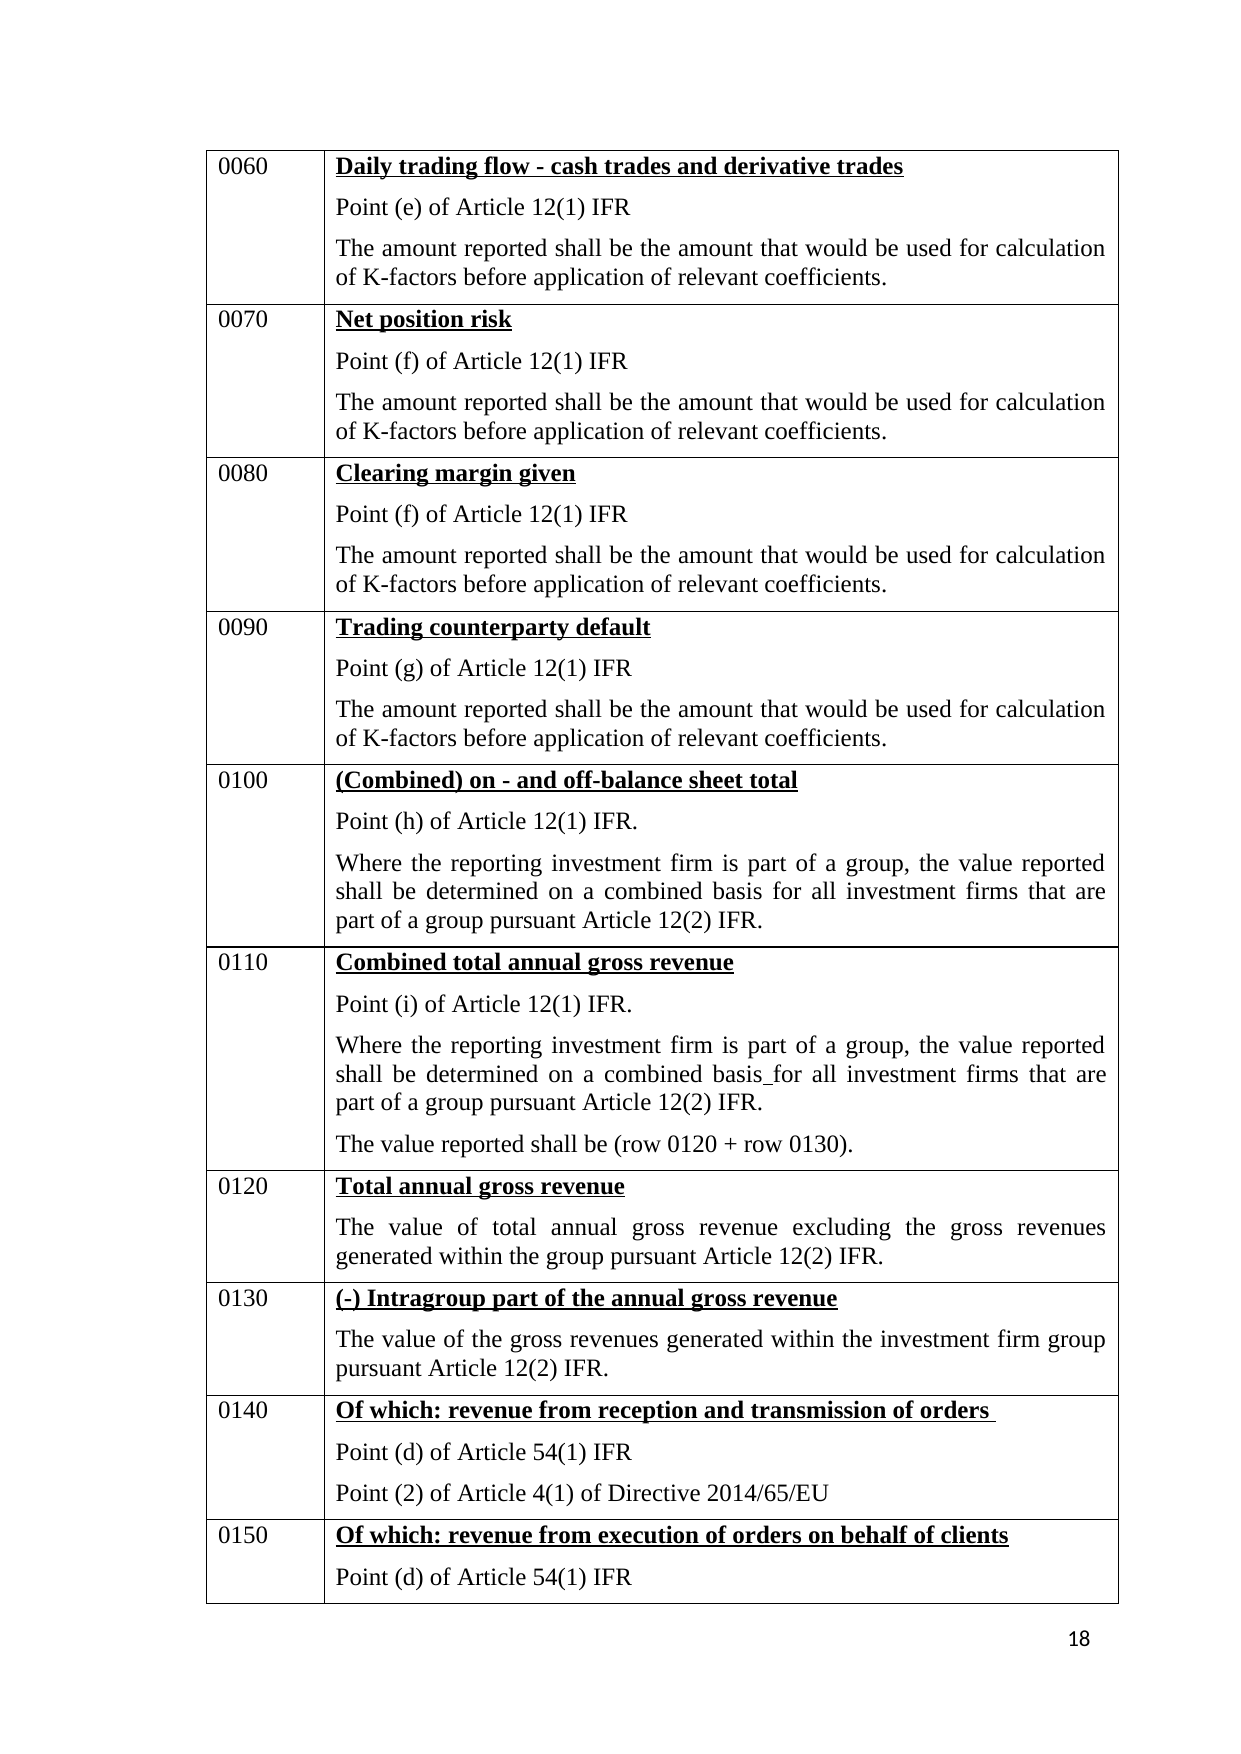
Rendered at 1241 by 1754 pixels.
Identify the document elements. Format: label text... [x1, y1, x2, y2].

table_cell 0110 [207, 948, 324, 1170]
table_cell (Combined) on - and off-balance sheet total Point (h) of Article 12(1) IFR. Where the reporting investment firm is part of a group, the value reported shall be determined on a combined basis for all investment firms that are part of a group pursuant Article 12(2) IFR. [325, 765, 1118, 946]
table_cell 0140 [207, 1396, 324, 1519]
table_cell 0120 [207, 1171, 324, 1282]
table_cell 0070 [207, 305, 324, 457]
table_cell 0130 [207, 1283, 324, 1394]
table_cell Trading counterparty default Point (g) of Article 12(1) IFR The amount reported shall be the amount that would be used for calculation of K-factors before application of relevant coefficients. [325, 612, 1118, 764]
table_cell Total annual gross revenue The value of total annual gross revenue excluding the gross revenues generated within the group pursuant Article 12(2) IFR. [325, 1171, 1118, 1282]
table_cell (-) Intragroup part of the annual gross revenue The value of the gross revenues generated within the investment firm group pursuant Article 12(2) IFR. [325, 1283, 1118, 1394]
table_cell 0100 [207, 765, 324, 946]
table_cell 0060 [207, 151, 324, 303]
table_cell Net position risk Point (f) of Article 12(1) IFR The amount reported shall be the amount that would be used for calculation of K-factors before application of relevant coefficients. [325, 305, 1118, 457]
table_cell 0150 [207, 1520, 324, 1603]
table_cell Of which: revenue from reception and transmission of orders Point (d) of Article 54(1) IFR Point (2) of Article 4(1) of Directive 2014/65/EU [325, 1396, 1118, 1519]
table_cell 0090 [207, 612, 324, 764]
table_cell Daily trading flow - cash trades and derivative trades Point (e) of Article 12(1) IFR The amount reported shall be the amount that would be used for calculation of K-factors before application of relevant coefficients. [325, 151, 1118, 303]
table_cell Combined total annual gross revenue Point (i) of Article 12(1) IFR. Where the reporting investment firm is part of a group, the value reported shall be determined on a combined basis for all investment firms that are part of a group pursuant Article 12(2) IFR. The value reported shall be (row 0120 + row 0130). [325, 948, 1118, 1170]
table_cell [325, 1520, 1118, 1603]
table_cell Clearing margin given Point (f) of Article 12(1) IFR The amount reported shall be the amount that would be used for calculation of K-factors before application of relevant coefficients. [325, 458, 1118, 611]
table_cell 0080 [207, 458, 324, 611]
